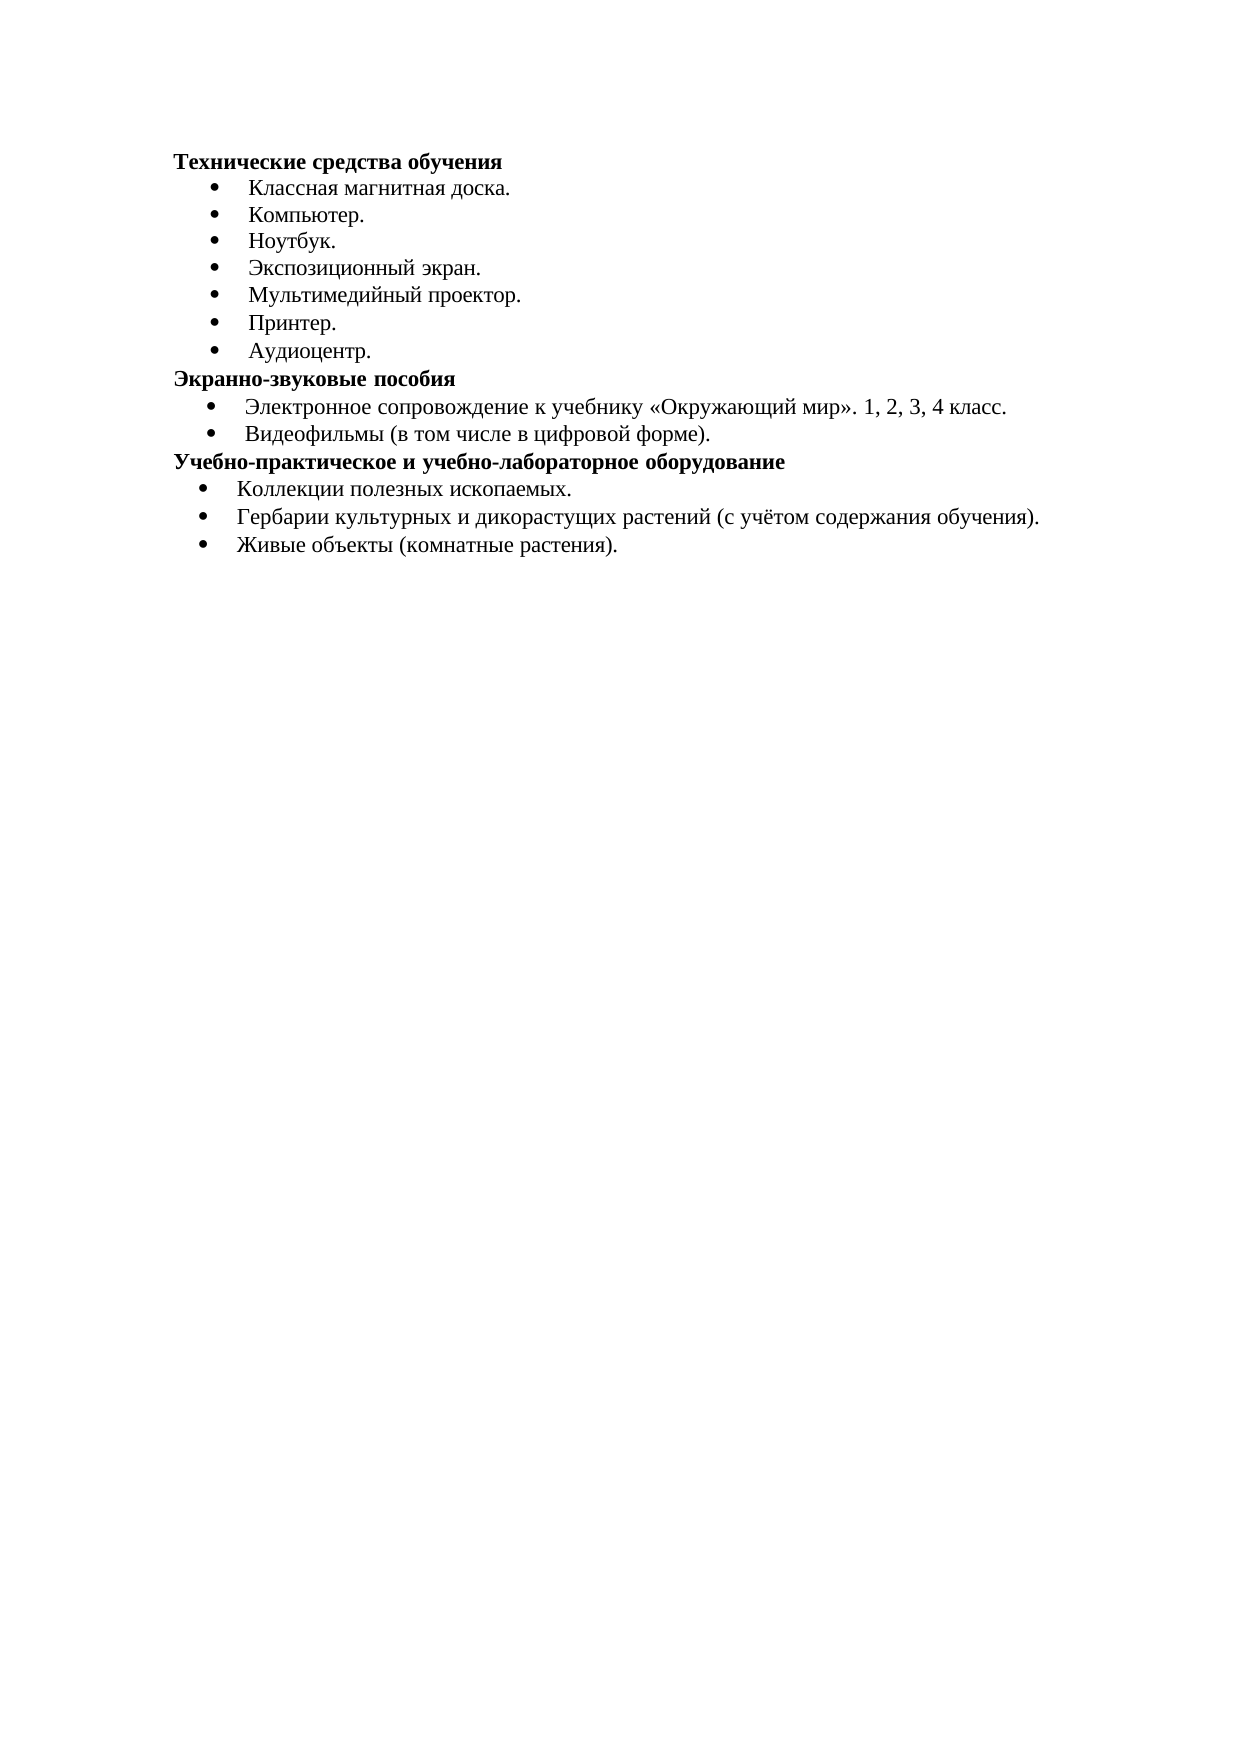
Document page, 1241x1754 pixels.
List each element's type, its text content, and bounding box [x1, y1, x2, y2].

subtitle Экранно-звуковые пособия [173, 366, 1152, 392]
list Ноутбук. [211, 228, 1152, 254]
list Видеофильмы (в том числе в цифровой форме). [207, 419, 1152, 446]
list Электронное сопровождение к учебнику «Окружающий мир». 1, 2, 3, 4 класс. [207, 392, 1152, 419]
list Аудиоцентр. [211, 336, 1152, 364]
list Принтер. [211, 308, 1152, 336]
list Живые объекты (комнатные растения). [199, 530, 1152, 558]
list Мультимедийный проектор. [211, 281, 1152, 308]
subtitle Технические средства обучения [173, 148, 1152, 174]
subtitle Учебно-практическое и учебно-лабораторное оборудование [173, 448, 1152, 474]
list Классная магнитная доска. [211, 174, 1152, 200]
list Экспозиционный экран. [211, 254, 1152, 281]
list Компьютер. [211, 201, 1152, 227]
list Коллекции полезных ископаемых. [199, 474, 1152, 502]
list Гербарии культурных и дикорастущих растений (с учётом содержания обучения). [199, 502, 1152, 530]
